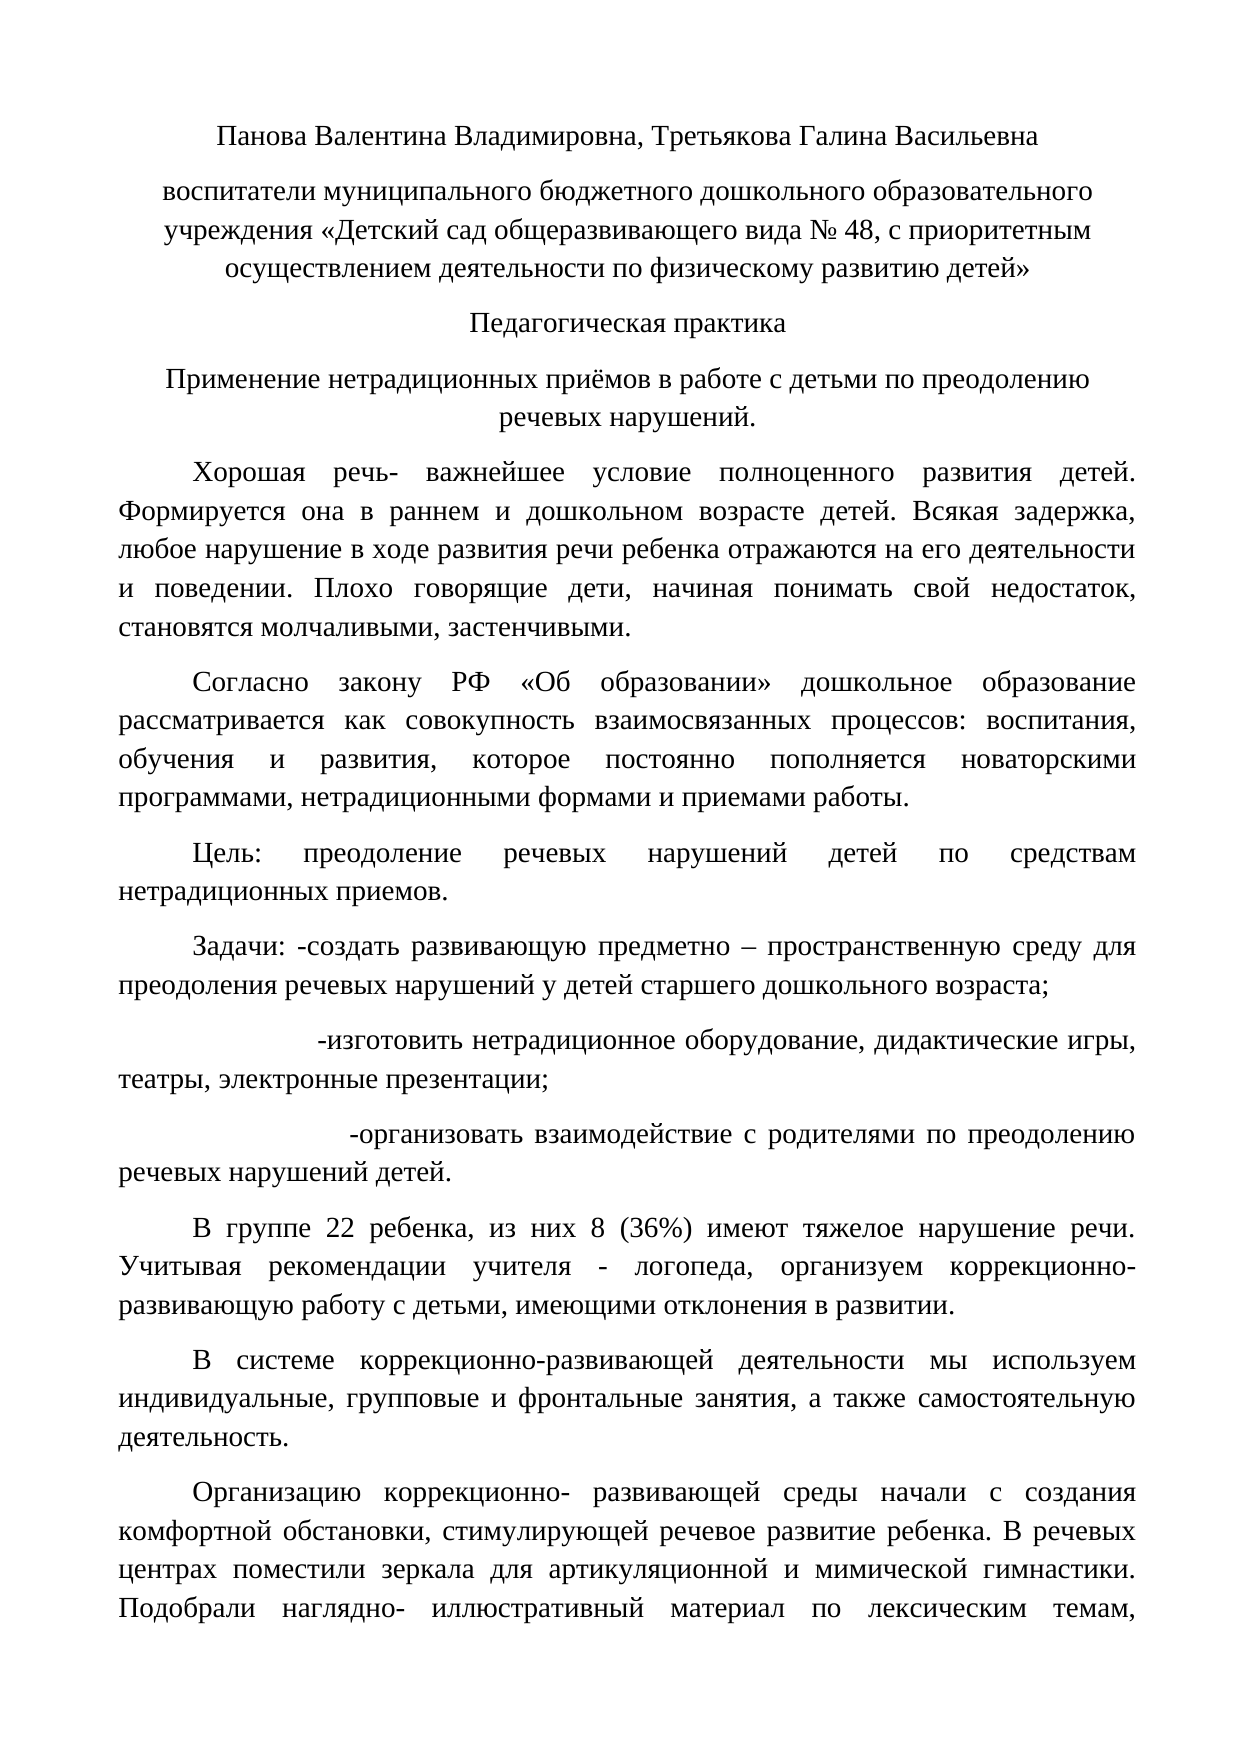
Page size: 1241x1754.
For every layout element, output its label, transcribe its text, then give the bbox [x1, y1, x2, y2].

text -организовать взаимодействие с родителями по преодолению речевых нарушений детей. [118, 1116, 1137, 1188]
text Педагогическая практика [118, 306, 1137, 339]
text Панова Валентина Владимировна, Третьякова Галина Васильевна [118, 118, 1137, 152]
text Цель: преодоление речевых нарушений детей по средствам нетрадиционных приемов. [118, 835, 1137, 907]
text В системе коррекционно-развивающей деятельности мы используем индивидуальные, групповые и фронтальные занятия, а также самостоятельную деятельность. [118, 1342, 1137, 1453]
text Согласно закону РФ «Об образовании» дошкольное образование рассматривается как совокупность взаимосвязанных процессов: воспитания, обучения и развития, которое постоянно пополняется новаторскими программами, нетрадиционными формами и приемами работы. [118, 664, 1137, 813]
text Применение нетрадиционных приёмов в работе с детьми по преодолению речевых нарушений. [118, 361, 1137, 433]
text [118, 1474, 1137, 1623]
text Хорошая речь- важнейшее условие полноценного развития детей. Формируется она в раннем и дошкольном возрасте детей. Всякая задержка, любое нарушение в ходе развития речи ребенка отражаются на его деятельности и поведении. Плохо говорящие дети, начиная понимать свой недостаток, становятся молчаливыми, застенчивыми. [118, 454, 1137, 642]
text -изготовить нетрадиционное оборудование, дидактические игры, театры, электронные презентации; [118, 1022, 1137, 1094]
text Задачи: -создать развивающую предметно – пространственную среду для преодоления речевых нарушений у детей старшего дошкольного возраста; [118, 928, 1137, 1001]
text В группе 22 ребенка, из них 8 (36%) имеют тяжелое нарушение речи. Учитывая рекомендации учителя - логопеда, организуем коррекционно-развивающую работу с детьми, имеющими отклонения в развитии. [118, 1210, 1137, 1320]
text воспитатели муниципального бюджетного дошкольного образовательного учреждения «Детский сад общеразвивающего вида № 48, с приоритетным осуществлением деятельности по физическому развитию детей» [118, 173, 1137, 284]
